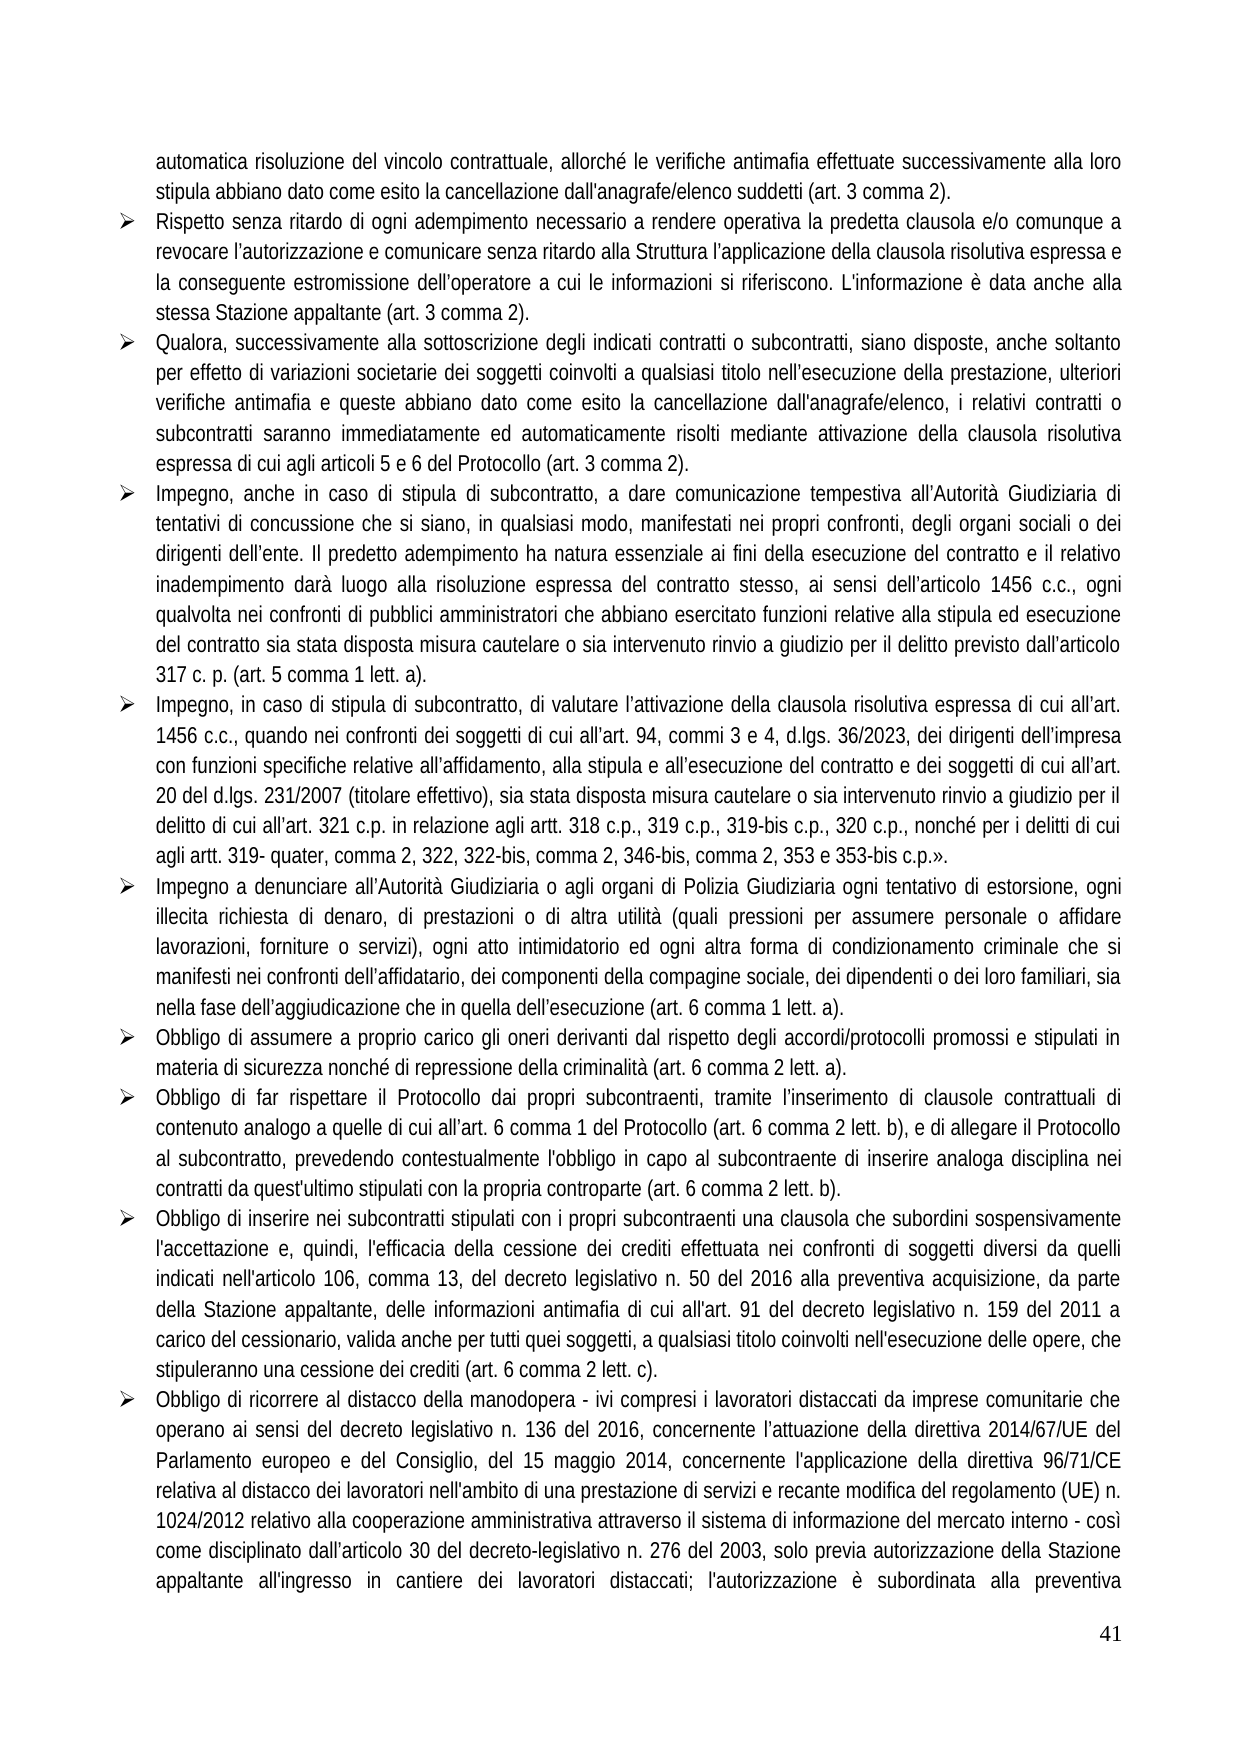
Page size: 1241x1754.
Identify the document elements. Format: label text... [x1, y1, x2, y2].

list Obbligo di assumere a proprio carico gli oneri derivanti dal rispetto degli accordi/protocolli promossi e stipulati in materia di sicurezza nonché di repressione della criminalità (art. 6 comma 2 lett. a). [118, 1024, 1122, 1080]
list Obbligo di inserire nei subcontratti stipulati con i propri subcontraenti una clausola che subordini sospensivamente l'accettazione e, quindi, l'efficacia della cessione dei crediti effettuata nei confronti di soggetti diversi da quelli indicati nell'articolo 106, comma 13, del decreto legislativo n. 50 del 2016 alla preventiva acquisizione, da parte della Stazione appaltante, delle informazioni antimafia di cui all'art. 91 del decreto legislativo n. 159 del 2011 a carico del cessionario, valida anche per tutti quei soggetti, a qualsiasi titolo coinvolti nell'esecuzione delle opere, che stipuleranno una cessione dei crediti (art. 6 comma 2 lett. c). [118, 1205, 1122, 1382]
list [118, 1386, 1122, 1594]
list Obbligo di far rispettare il Protocollo dai propri subcontraenti, tramite l’inserimento di clausole contrattuali di contenuto analogo a quelle di cui all’art. 6 comma 1 del Protocollo (art. 6 comma 2 lett. b), e di allegare il Protocollo al subcontratto, prevedendo contestualmente l'obbligo in capo al subcontraente di inserire analoga disciplina nei contratti da quest'ultimo stipulati con la propria controparte (art. 6 comma 2 lett. b). [118, 1084, 1122, 1201]
list Impegno, in caso di stipula di subcontratto, di valutare l’attivazione della clausola risolutiva espressa di cui all’art. 1456 c.c., quando nei confronti dei soggetti di cui all’art. 94, commi 3 e 4, d.lgs. 36/2023, dei dirigenti dell’impresa con funzioni specifiche relative all’affidamento, alla stipula e all’esecuzione del contratto e dei soggetti di cui all’art. 20 del d.lgs. 231/2007 (titolare effettivo), sia stata disposta misura cautelare o sia intervenuto rinvio a giudizio per il delitto di cui all’art. 321 c.p. in relazione agli artt. 318 c.p., 319 c.p., 319-bis c.p., 320 c.p., nonché per i delitti di cui agli artt. 319- quater, comma 2, 322, 322-bis, comma 2, 346-bis, comma 2, 353 e 353-bis c.p.». [118, 691, 1122, 869]
list Impegno, anche in caso di stipula di subcontratto, a dare comunicazione tempestiva all’Autorità Giudiziaria di tentativi di concussione che si siano, in qualsiasi modo, manifestati nei propri confronti, degli organi sociali o dei dirigenti dell’ente. Il predetto adempimento ha natura essenziale ai fini della esecuzione del contratto e il relativo inadempimento darà luogo alla risoluzione espressa del contratto stesso, ai sensi dell’articolo 1456 c.c., ogni qualvolta nei confronti di pubblici amministratori che abbiano esercitato funzioni relative alla stipula ed esecuzione del contratto sia stata disposta misura cautelare o sia intervenuto rinvio a giudizio per il delitto previsto dall’articolo 317 c. p. (art. 5 comma 1 lett. a). [118, 480, 1122, 687]
list Rispetto senza ritardo di ogni adempimento necessario a rendere operativa la predetta clausola e/o comunque a revocare l’autorizzazione e comunicare senza ritardo alla Struttura l’applicazione della clausola risolutiva espressa e la conseguente estromissione dell’operatore a cui le informazioni si riferiscono. L'informazione è data anche alla stessa Stazione appaltante (art. 3 comma 2). [118, 208, 1122, 325]
list Impegno a denunciare all’Autorità Giudiziaria o agli organi di Polizia Giudiziaria ogni tentativo di estorsione, ogni illecita richiesta di denaro, di prestazioni o di altra utilità (quali pressioni per assumere personale o affidare lavorazioni, forniture o servizi), ogni atto intimidatorio ed ogni altra forma di condizionamento criminale che si manifesti nei confronti dell’affidatario, dei componenti della compagine sociale, dei dipendenti o dei loro familiari, sia nella fase dell’aggiudicazione che in quella dell’esecuzione (art. 6 comma 1 lett. a). [118, 873, 1122, 1020]
list Qualora, successivamente alla sottoscrizione degli indicati contratti o subcontratti, siano disposte, anche soltanto per effetto di variazioni societarie dei soggetti coinvolti a qualsiasi titolo nell’esecuzione della prestazione, ulteriori verifiche antimafia e queste abbiano dato come esito la cancellazione dall'anagrafe/elenco, i relativi contratti o subcontratti saranno immediatamente ed automaticamente risolti mediante attivazione della clausola risolutiva espressa di cui agli articoli 5 e 6 del Protocollo (art. 3 comma 2). [118, 329, 1122, 476]
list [118, 148, 1122, 204]
